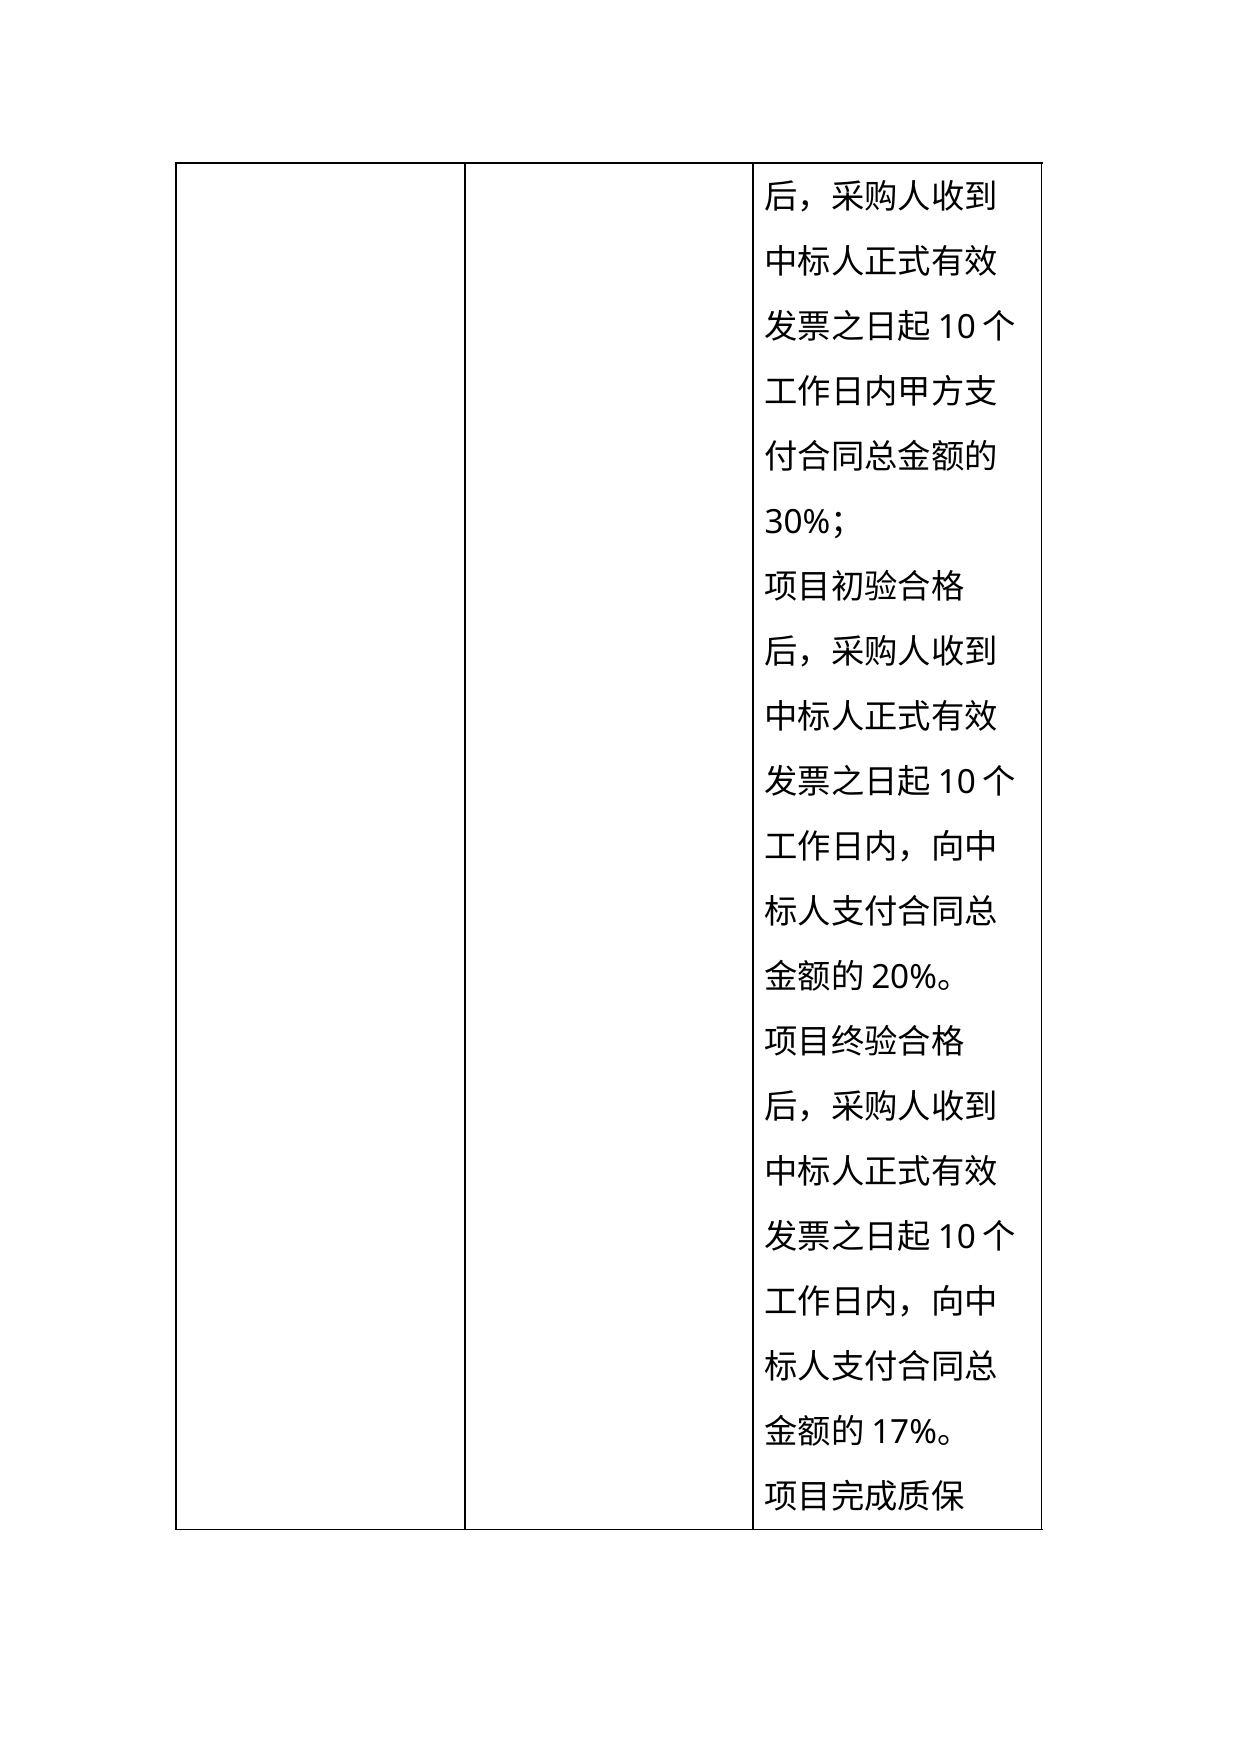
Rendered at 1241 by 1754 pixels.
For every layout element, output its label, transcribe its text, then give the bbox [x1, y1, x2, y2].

table_cell 1 [466, 164, 752, 1528]
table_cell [754, 164, 1041, 1528]
table_cell ★ [177, 164, 464, 1528]
